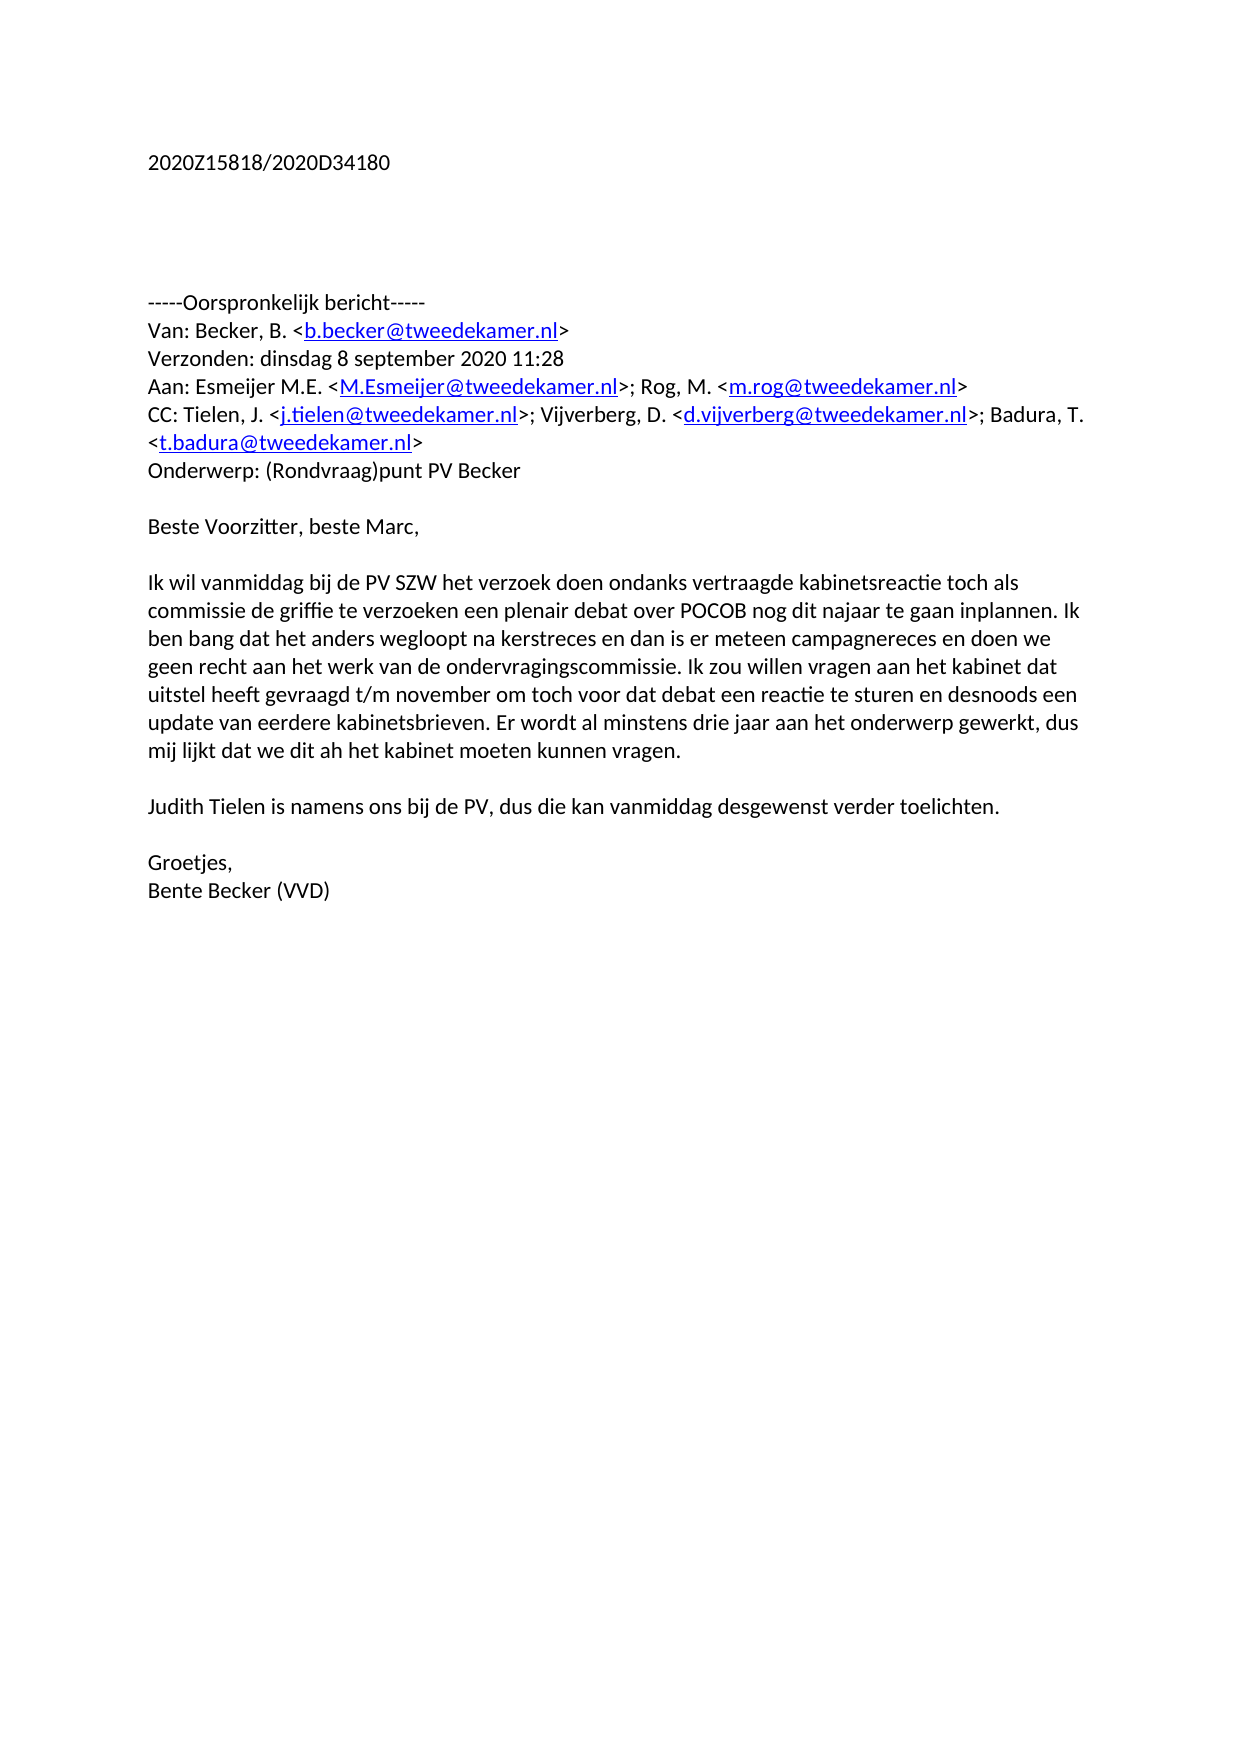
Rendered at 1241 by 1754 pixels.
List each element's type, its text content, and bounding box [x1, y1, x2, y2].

text Bente Becker (VVD) [148, 876, 1093, 904]
text Onderwerp: (Rondvraag)punt PV Becker [148, 456, 1093, 484]
text Groetjes, [148, 848, 1093, 876]
text 2020Z15818/2020D34180 [148, 148, 1093, 176]
text Judith Tielen is namens ons bij de PV, dus die kan vanmiddag desgewenst verder toelichten. [148, 792, 1093, 820]
text Van: Becker, B. <b.becker@tweedekamer.nl> [148, 316, 1093, 344]
text CC: Tielen, J. <j.tielen@tweedekamer.nl>; Vijverberg, D. <d.vijverberg@tweedekamer.nl>; Badura, T. <t.badura@tweedekamer.nl> [148, 400, 1093, 456]
text Aan: Esmeijer M.E. <M.Esmeijer@tweedekamer.nl>; Rog, M. <m.rog@tweedekamer.nl> [148, 372, 1093, 400]
text -----Oorspronkelijk bericht----- [148, 288, 1093, 316]
text Ik wil vanmiddag bij de PV SZW het verzoek doen ondanks vertraagde kabinetsreactie toch als commissie de griffie te verzoeken een plenair debat over POCOB nog dit najaar te gaan inplannen. Ik ben bang dat het anders wegloopt na kerstreces en dan is er meteen campagnereces en doen we geen recht aan het werk van de ondervragingscommissie. Ik zou willen vragen aan het kabinet dat uitstel heeft gevraagd t/m november om toch voor dat debat een reactie te sturen en desnoods een update van eerdere kabinetsbrieven. Er wordt al minstens drie jaar aan het onderwerp gewerkt, dus mij lijkt dat we dit ah het kabinet moeten kunnen vragen. [148, 568, 1093, 764]
text Verzonden: dinsdag 8 september 2020 11:28 [148, 344, 1093, 372]
text Beste Voorzitter, beste Marc, [148, 512, 1093, 540]
